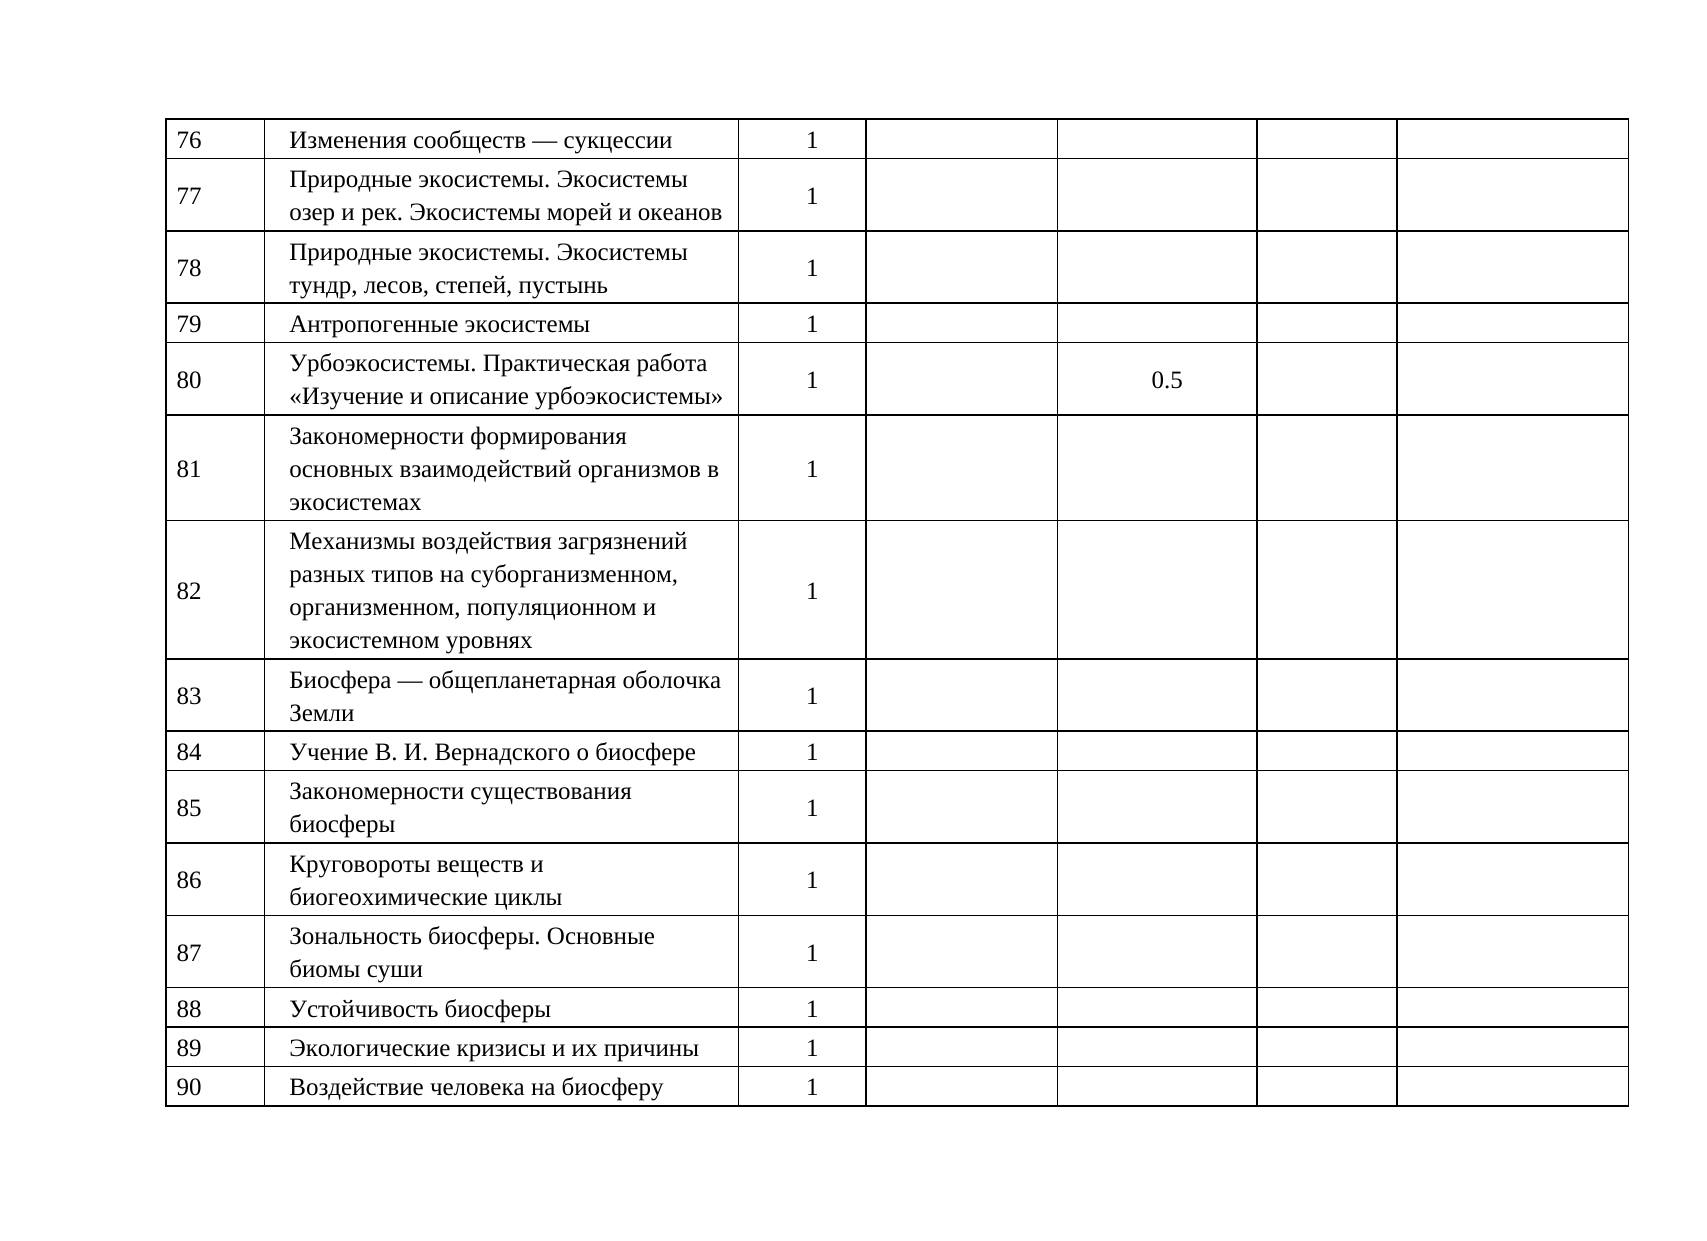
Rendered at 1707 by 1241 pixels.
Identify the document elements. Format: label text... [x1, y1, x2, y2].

table_cell 1 [739, 159, 865, 230]
table_cell Устойчивость биосферы [265, 988, 738, 1026]
table_cell Круговороты веществ и биогеохимические циклы [265, 844, 738, 914]
table_cell Антропогенные экосистемы [265, 304, 738, 342]
table_cell [1058, 120, 1256, 157]
table_cell 1 [739, 120, 865, 157]
table_cell 77 [167, 159, 264, 230]
table_cell [1398, 343, 1628, 414]
table_cell [1398, 1067, 1628, 1105]
table_cell [1058, 844, 1256, 914]
table_cell 1 [739, 916, 865, 987]
table_cell 86 [167, 844, 264, 914]
table_cell [867, 732, 1057, 770]
table_cell 78 [167, 232, 264, 302]
table_cell [1258, 988, 1396, 1026]
table_cell [1398, 120, 1628, 157]
table_cell [1398, 1028, 1628, 1066]
table_cell [1258, 1028, 1396, 1066]
table_cell [867, 343, 1057, 414]
table_cell 1 [739, 232, 865, 302]
table_cell 1 [739, 660, 865, 730]
table_cell [1058, 159, 1256, 230]
table_cell [1398, 304, 1628, 342]
table_cell 1 [739, 1067, 865, 1105]
table_cell [1058, 916, 1256, 987]
table_cell Воздействие человека на биосферу [265, 1067, 738, 1105]
table_cell 83 [167, 660, 264, 730]
table_cell Механизмы воздействия загрязнений разных типов на суборганизменном, организменном, популяционном и экосистемном уровнях [265, 521, 738, 658]
table_cell [1058, 732, 1256, 770]
table_cell [1058, 416, 1256, 519]
table_cell [867, 660, 1057, 730]
table_cell 1 [739, 304, 865, 342]
table_cell Природные экосистемы. Экосистемы тундр, лесов, степей, пустынь [265, 232, 738, 302]
table_cell [867, 771, 1057, 842]
table_cell 82 [167, 521, 264, 658]
table_cell Биосфера — общепланетарная оболочка Земли [265, 660, 738, 730]
table_cell [1058, 660, 1256, 730]
table_cell [1398, 916, 1628, 987]
table_cell [1058, 232, 1256, 302]
table_cell [1258, 660, 1396, 730]
table_cell 1 [739, 988, 865, 1026]
table_cell 1 [739, 416, 865, 519]
table_cell 80 [167, 343, 264, 414]
table_cell 1 [739, 343, 865, 414]
table_cell [1398, 844, 1628, 914]
table_cell [1398, 732, 1628, 770]
table_cell [1058, 771, 1256, 842]
table_cell [1058, 988, 1256, 1026]
table_cell [1258, 120, 1396, 157]
table_cell 1 [739, 771, 865, 842]
table_cell [1398, 521, 1628, 658]
table_cell 76 [167, 120, 264, 157]
table_cell Закономерности существования биосферы [265, 771, 738, 842]
table_cell 1 [739, 844, 865, 914]
table_cell [867, 521, 1057, 658]
table_cell [867, 120, 1057, 157]
table_cell [867, 1067, 1057, 1105]
table_cell Экологические кризисы и их причины [265, 1028, 738, 1066]
table_cell Урбоэкосистемы. Практическая работа «Изучение и описание урбоэкосистемы» [265, 343, 738, 414]
table_cell [867, 844, 1057, 914]
table_cell Природные экосистемы. Экосистемы озер и рек. Экосистемы морей и океанов [265, 159, 738, 230]
table_cell [1058, 1028, 1256, 1066]
table_cell 84 [167, 732, 264, 770]
table_cell [1058, 521, 1256, 658]
table_cell 88 [167, 988, 264, 1026]
table_cell Учение В. И. Вернадского о биосфере [265, 732, 738, 770]
table_cell 89 [167, 1028, 264, 1066]
table_cell [1258, 232, 1396, 302]
table_cell 1 [739, 732, 865, 770]
table_cell [867, 1028, 1057, 1066]
table_cell [1398, 771, 1628, 842]
table_cell [1258, 343, 1396, 414]
table_cell Закономерности формирования основных взаимодействий организмов в экосистемах [265, 416, 738, 519]
table_cell [1258, 304, 1396, 342]
table_cell [1258, 732, 1396, 770]
table_cell [1398, 416, 1628, 519]
table_cell 90 [167, 1067, 264, 1105]
table_cell [1258, 1067, 1396, 1105]
table_cell 87 [167, 916, 264, 987]
table_cell [1398, 232, 1628, 302]
table_cell [1058, 1067, 1256, 1105]
table_cell [867, 416, 1057, 519]
table_cell [867, 232, 1057, 302]
table_cell [1398, 660, 1628, 730]
table_cell [867, 916, 1057, 987]
table_cell 1 [739, 521, 865, 658]
table_cell 1 [739, 1028, 865, 1066]
table_cell [1258, 771, 1396, 842]
table_cell [1258, 844, 1396, 914]
table_cell Изменения сообществ — сукцессии [265, 120, 738, 157]
table_cell [867, 159, 1057, 230]
table_cell [867, 988, 1057, 1026]
table_cell 79 [167, 304, 264, 342]
table_cell Зональность биосферы. Основные биомы суши [265, 916, 738, 987]
table_cell 85 [167, 771, 264, 842]
table_cell [1058, 304, 1256, 342]
table_cell 81 [167, 416, 264, 519]
table_cell [1258, 416, 1396, 519]
table_cell [1398, 159, 1628, 230]
table_cell 0.5 [1058, 343, 1256, 414]
table_cell [1258, 159, 1396, 230]
table_cell [867, 304, 1057, 342]
table_cell [1258, 521, 1396, 658]
table_cell [1258, 916, 1396, 987]
table_cell [1398, 988, 1628, 1026]
